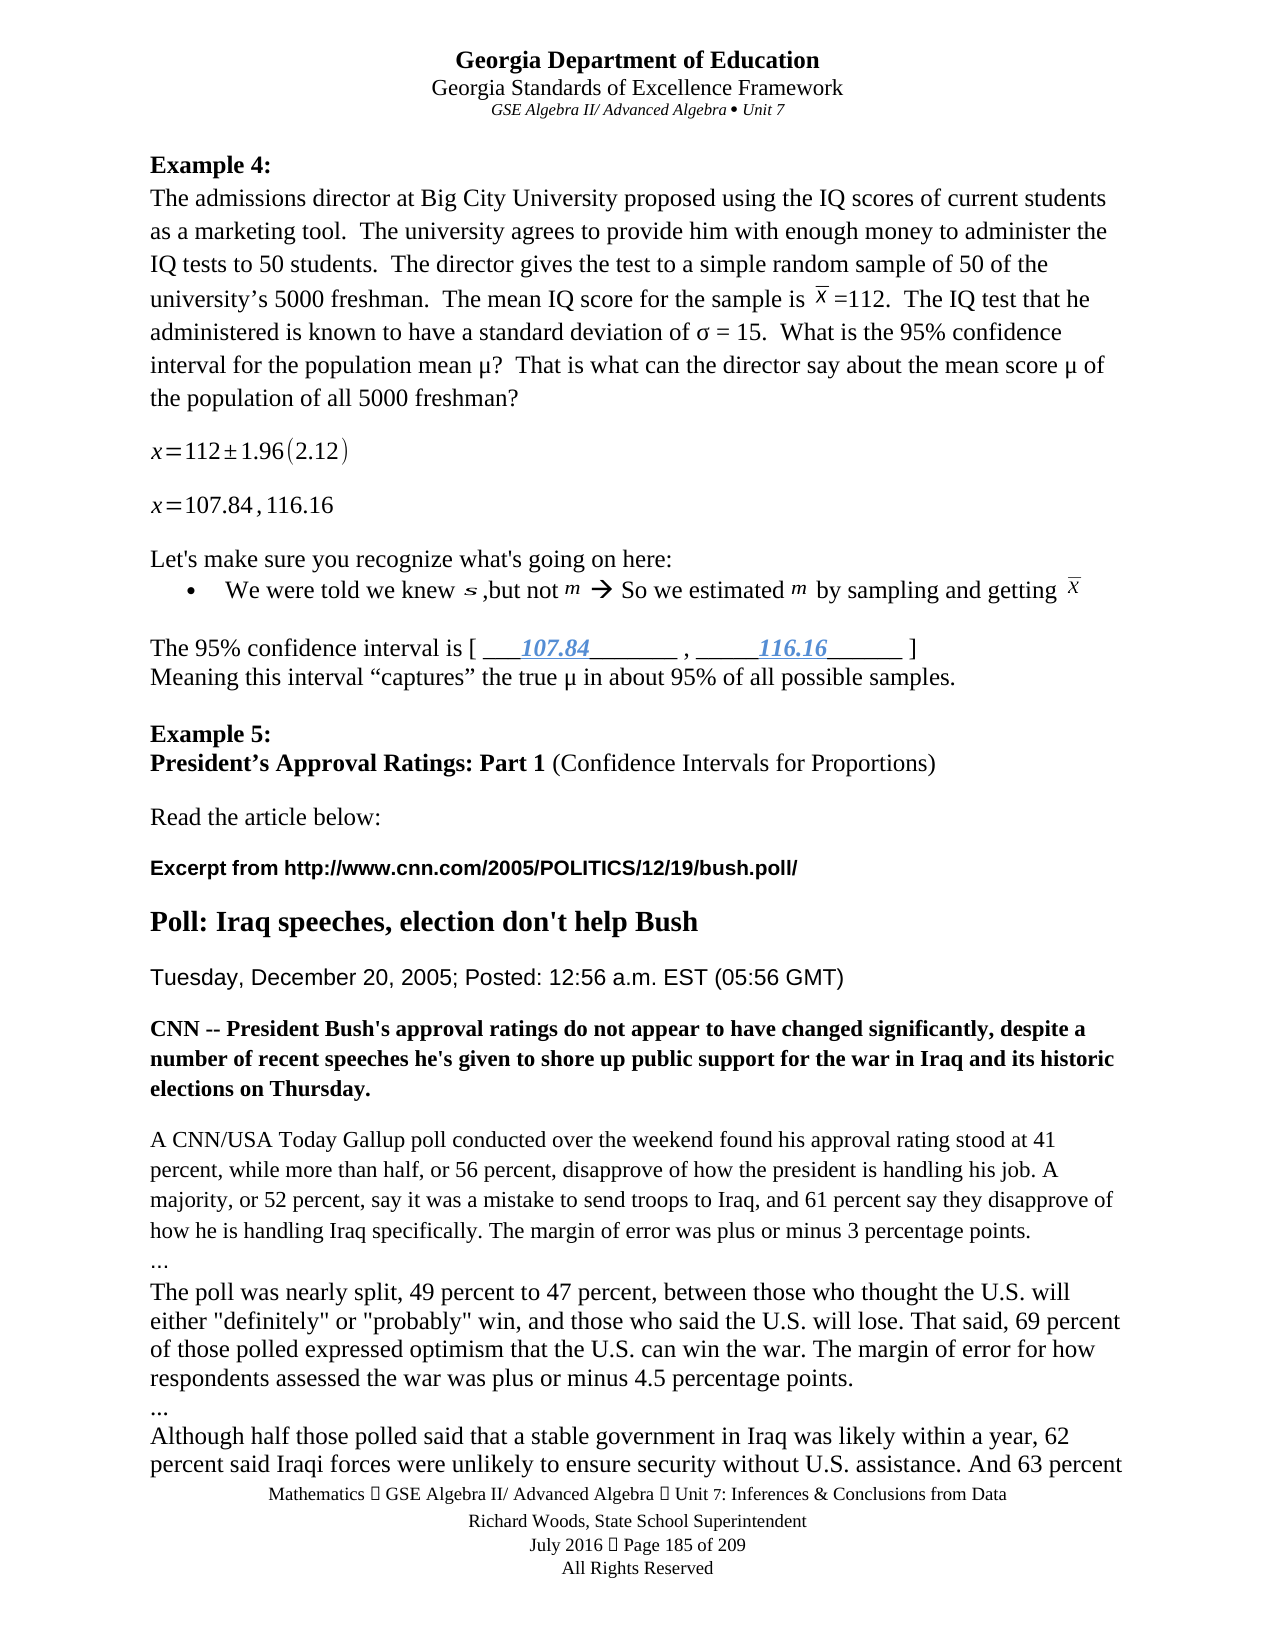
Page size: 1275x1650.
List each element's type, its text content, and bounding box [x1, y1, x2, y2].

text Poll: Iraq speeches, election don't help Bush [150, 904, 1125, 938]
text Tuesday, December 20, 2005; Posted: 12:56 a.m. EST (05:56 GMT) [150, 963, 1125, 990]
text President’s Approval Ratings: Part 1 (Confidence Intervals for Proportions) [150, 748, 1125, 777]
subtitle Example 4: [150, 150, 1125, 179]
text The 95% confidence interval is [ ___107.84_______ , _____116.16______ ] [150, 633, 1125, 662]
text The admissions director at Big City University proposed using the IQ scores of current students as a marketing tool. The university agrees to provide him with enough money to administer the IQ tests to 50 students. The director gives the test to a simple random sample of 50 of the university’s 5000 freshman. The mean IQ score for the sample is =112. The IQ test that he administered is known to have a standard deviation of σ = 15. What is the 95% confidence interval for the population mean μ? That is what can the director say about the mean score μ of the population of all 5000 freshman? [150, 183, 1125, 412]
text Excerpt from http://www.cnn.com/2005/POLITICS/12/19/bush.poll/ [150, 856, 1125, 880]
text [150, 1421, 1125, 1478]
text Example 5: [150, 719, 1125, 748]
text CNN -- President Bush's approval ratings do not appear to have changed significantly, despite a number of recent speeches he's given to shore up public support for the war in Iraq and its historic elections on Thursday. [150, 1014, 1125, 1101]
text Meaning this interval “captures” the true μ in about 95% of all possible samples. [150, 662, 1125, 691]
text A CNN/USA Today Gallup poll conducted over the weekend found his approval rating stood at 41 percent, while more than half, or 56 percent, disapprove of how the president is handling his job. A majority, or 52 percent, say it was a mistake to send troops to Iraq, and 61 percent say they disapprove of how he is handling Iraq specifically. The margin of error was plus or minus 3 percentage points. [150, 1126, 1125, 1243]
text ... [150, 1392, 1125, 1421]
text The poll was nearly split, 49 percent to 47 percent, between those who thought the U.S. will either "definitely" or "probably" win, and those who said the U.S. will lose. That said, 69 percent of those polled expressed optimism that the U.S. can win the war. The margin of error for how respondents assessed the war was plus or minus 4.5 percentage points. [150, 1277, 1125, 1392]
text Let's make sure you recognize what's going on here: [150, 544, 1125, 572]
text Read the article below: [150, 802, 1125, 831]
list We were told we knew ,but not So we estimated by sampling and getting [187, 572, 1125, 604]
text ... [150, 1247, 1125, 1273]
